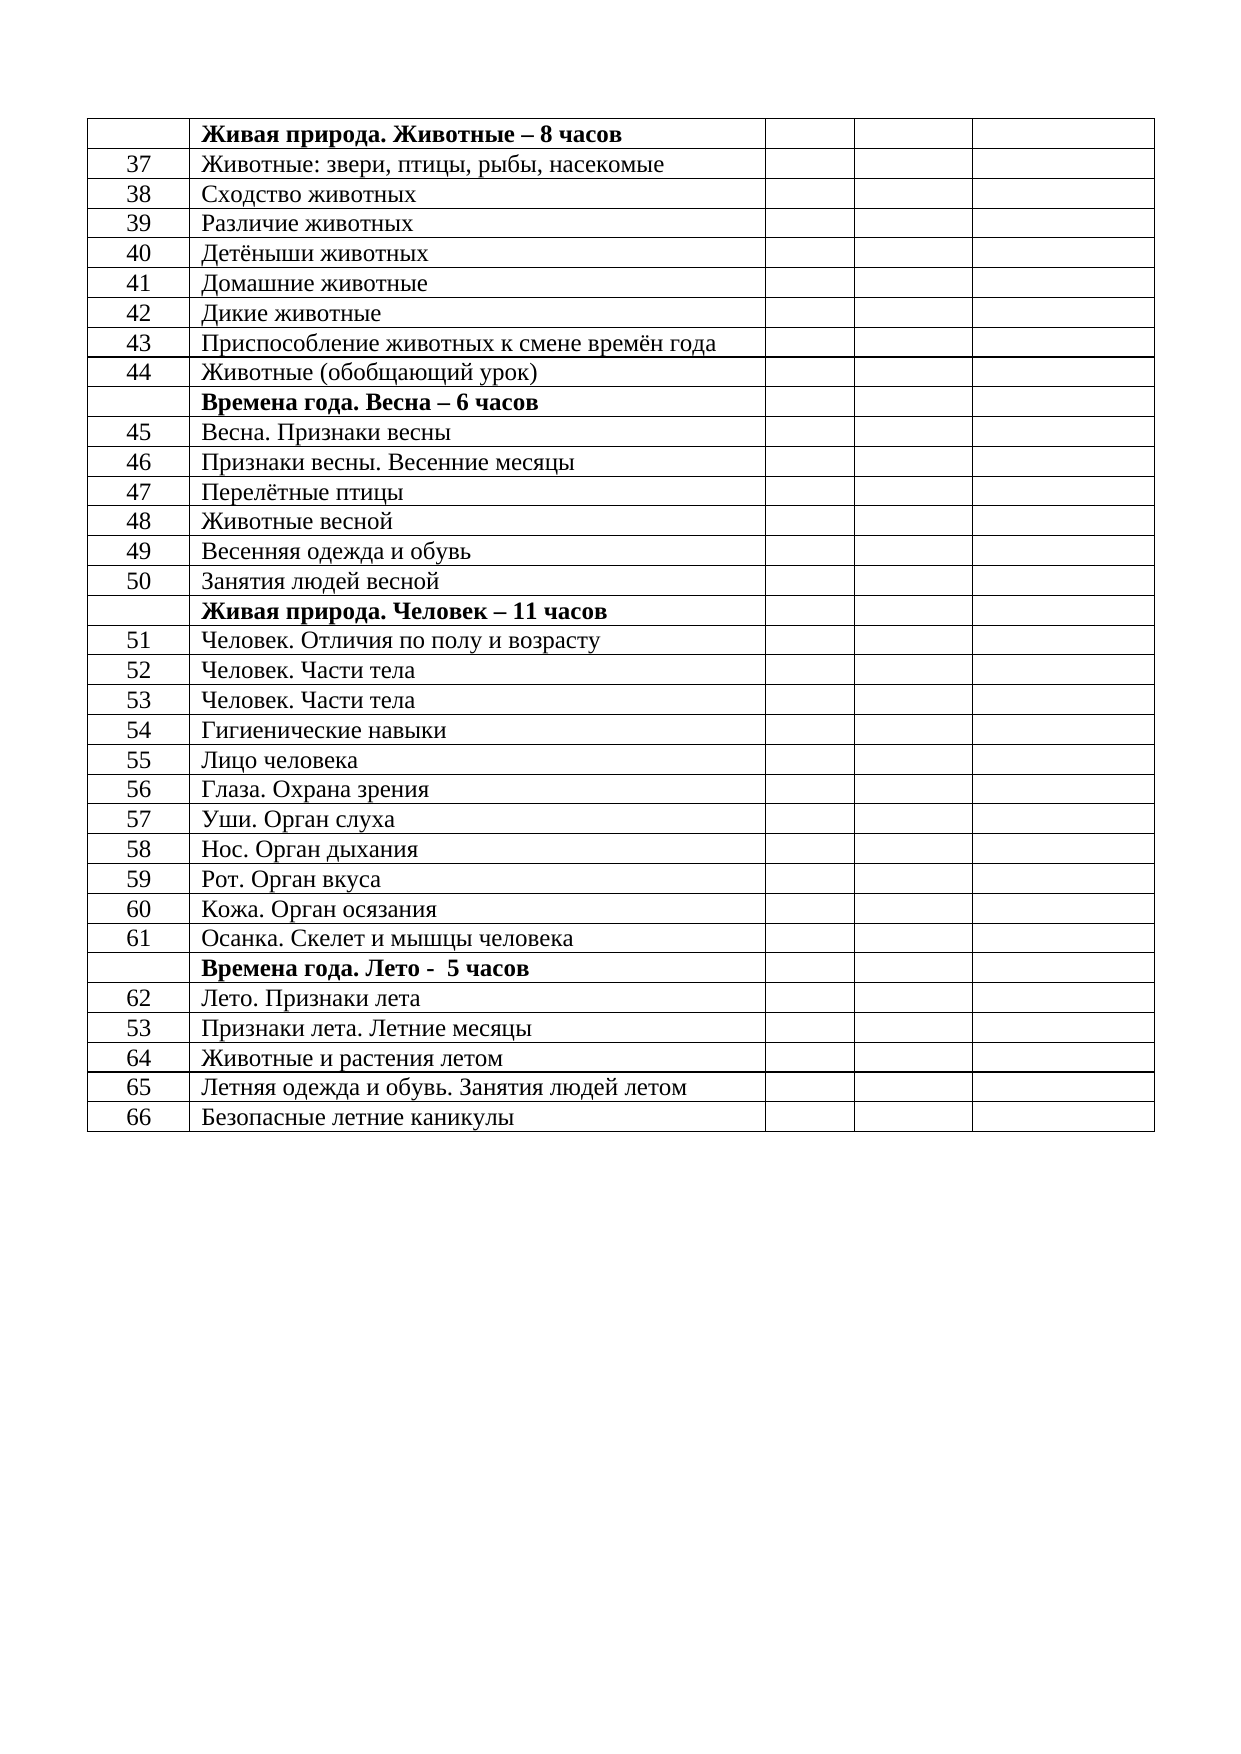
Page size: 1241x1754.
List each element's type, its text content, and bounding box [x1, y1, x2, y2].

table_cell [855, 626, 972, 654]
table_cell [855, 596, 972, 624]
table_cell [855, 685, 972, 714]
table_cell [766, 715, 854, 744]
table_cell Времена года. Лето - 5 часов [190, 953, 765, 982]
table_cell Лето. Признаки лета [190, 983, 765, 1012]
table_cell [973, 864, 1154, 893]
table_cell 61 [88, 924, 189, 952]
table_cell [855, 268, 972, 297]
table_cell 42 [88, 298, 189, 327]
table_cell [766, 775, 854, 803]
table_cell [973, 566, 1154, 595]
table_cell [766, 983, 854, 1012]
table_cell [855, 179, 972, 207]
table_cell [855, 566, 972, 595]
table_cell [973, 149, 1154, 178]
table_cell Безопасные летние каникулы [190, 1102, 765, 1131]
table_cell Приспособление животных к смене времён года [190, 328, 765, 356]
table_cell [855, 149, 972, 178]
table_cell [973, 596, 1154, 624]
table_cell [855, 804, 972, 833]
table_cell [855, 953, 972, 982]
table_cell [766, 536, 854, 565]
table_cell [766, 209, 854, 237]
table_cell 51 [88, 626, 189, 654]
table_cell [973, 238, 1154, 267]
table_cell [855, 477, 972, 505]
table_cell [766, 745, 854, 773]
table_cell Домашние животные [190, 268, 765, 297]
table_cell 40 [88, 238, 189, 267]
table_cell Живая природа. Человек – 11 часов [190, 596, 765, 624]
table_cell 41 [88, 268, 189, 297]
table_cell 45 [88, 417, 189, 446]
table_cell [973, 804, 1154, 833]
table_cell 37 [88, 149, 189, 178]
table_cell Весенняя одежда и обувь [190, 536, 765, 565]
table_cell [855, 1102, 972, 1131]
table_cell [855, 536, 972, 565]
table_cell 53 [88, 1013, 189, 1042]
table_cell Рот. Орган вкуса [190, 864, 765, 893]
table_cell [855, 328, 972, 356]
table_cell [855, 775, 972, 803]
table_cell [973, 834, 1154, 863]
table_cell [766, 864, 854, 893]
table_cell Нос. Орган дыхания [190, 834, 765, 863]
table_cell [766, 477, 854, 505]
table_cell [766, 506, 854, 535]
table_cell 50 [88, 566, 189, 595]
table_cell [88, 387, 189, 416]
table_cell 38 [88, 179, 189, 207]
table_cell Животные весной [190, 506, 765, 535]
table_cell [766, 1073, 854, 1101]
table_cell 64 [88, 1043, 189, 1071]
table_cell [88, 596, 189, 624]
table_cell 47 [88, 477, 189, 505]
table_cell Дикие животные [190, 298, 765, 327]
table_cell [973, 953, 1154, 982]
table_cell 66 [88, 1102, 189, 1131]
table_cell [766, 149, 854, 178]
table_cell [973, 506, 1154, 535]
table_cell [855, 924, 972, 952]
table_cell [766, 626, 854, 654]
table_cell [766, 119, 854, 148]
table_cell [973, 775, 1154, 803]
table_cell Признаки лета. Летние месяцы [190, 1013, 765, 1042]
table_cell Весна. Признаки весны [190, 417, 765, 446]
table_cell [855, 447, 972, 476]
table_cell [973, 298, 1154, 327]
table_cell 49 [88, 536, 189, 565]
table_cell [88, 953, 189, 982]
table_cell Осанка. Скелет и мышцы человека [190, 924, 765, 952]
table_cell 58 [88, 834, 189, 863]
table_cell [973, 119, 1154, 148]
table_cell 56 [88, 775, 189, 803]
table_cell Времена года. Весна – 6 часов [190, 387, 765, 416]
table_cell [855, 1013, 972, 1042]
table_cell [855, 387, 972, 416]
table_cell [973, 447, 1154, 476]
table_cell [766, 1043, 854, 1071]
table_cell [855, 298, 972, 327]
table_cell [766, 358, 854, 386]
table_cell Человек. Части тела [190, 685, 765, 714]
table_cell [766, 685, 854, 714]
table_cell [766, 953, 854, 982]
table_cell [973, 417, 1154, 446]
table_cell [855, 864, 972, 893]
table_cell [766, 179, 854, 207]
table_cell Перелётные птицы [190, 477, 765, 505]
table_cell [973, 179, 1154, 207]
table_cell [973, 685, 1154, 714]
table_cell [973, 655, 1154, 684]
table_cell [766, 894, 854, 922]
table_cell 65 [88, 1073, 189, 1101]
table_cell [973, 924, 1154, 952]
table_cell [973, 536, 1154, 565]
table_cell [766, 655, 854, 684]
table_cell Занятия людей весной [190, 566, 765, 595]
table_cell [766, 268, 854, 297]
table_cell [766, 447, 854, 476]
table_cell [855, 506, 972, 535]
table_cell 60 [88, 894, 189, 922]
table_cell 55 [88, 745, 189, 773]
table_cell Детёныши животных [190, 238, 765, 267]
table_cell 54 [88, 715, 189, 744]
table_cell [973, 477, 1154, 505]
table_cell Сходство животных [190, 179, 765, 207]
table_cell Летняя одежда и обувь. Занятия людей летом [190, 1073, 765, 1101]
table_cell [766, 804, 854, 833]
table_cell 59 [88, 864, 189, 893]
table_cell 43 [88, 328, 189, 356]
table_cell Различие животных [190, 209, 765, 237]
table_cell Кожа. Орган осязания [190, 894, 765, 922]
table_cell [766, 566, 854, 595]
table_cell Уши. Орган слуха [190, 804, 765, 833]
table_cell 52 [88, 655, 189, 684]
table_cell [973, 1073, 1154, 1101]
table_cell [766, 387, 854, 416]
table_cell [973, 1043, 1154, 1071]
table_cell 48 [88, 506, 189, 535]
table_cell [855, 1073, 972, 1101]
table_cell 57 [88, 804, 189, 833]
table_cell [766, 1013, 854, 1042]
table_cell Живая природа. Животные – 8 часов [190, 119, 765, 148]
table_cell [88, 119, 189, 148]
table_cell [766, 328, 854, 356]
table_cell 39 [88, 209, 189, 237]
table_cell Животные (обобщающий урок) [190, 358, 765, 386]
table_cell [855, 209, 972, 237]
table_cell [855, 894, 972, 922]
table_cell [973, 626, 1154, 654]
table_cell [973, 358, 1154, 386]
table_cell [855, 655, 972, 684]
table_cell Лицо человека [190, 745, 765, 773]
table_cell [855, 1043, 972, 1071]
table_cell [766, 238, 854, 267]
table_cell [973, 268, 1154, 297]
table_cell [855, 417, 972, 446]
table_cell Животные и растения летом [190, 1043, 765, 1071]
table_cell Признаки весны. Весенние месяцы [190, 447, 765, 476]
table_cell 46 [88, 447, 189, 476]
table_cell [855, 834, 972, 863]
table_cell Человек. Части тела [190, 655, 765, 684]
table_cell [973, 1013, 1154, 1042]
table_cell [855, 119, 972, 148]
table_cell [855, 983, 972, 1012]
table_cell [766, 924, 854, 952]
table_cell [973, 715, 1154, 744]
table_cell [973, 745, 1154, 773]
table_cell [973, 209, 1154, 237]
table_cell [973, 328, 1154, 356]
table_cell 44 [88, 358, 189, 386]
table_cell Глаза. Охрана зрения [190, 775, 765, 803]
table_cell [766, 417, 854, 446]
table_cell Человек. Отличия по полу и возрасту [190, 626, 765, 654]
table_cell [973, 387, 1154, 416]
table_cell Гигиенические навыки [190, 715, 765, 744]
table_cell [973, 894, 1154, 922]
table_cell [855, 715, 972, 744]
table_cell Животные: звери, птицы, рыбы, насекомые [190, 149, 765, 178]
table_cell [855, 358, 972, 386]
table_cell [973, 983, 1154, 1012]
table_cell [855, 745, 972, 773]
table_cell [766, 834, 854, 863]
table_cell [973, 1102, 1154, 1131]
table_cell [855, 238, 972, 267]
table_cell [766, 1102, 854, 1131]
table_cell [766, 596, 854, 624]
table_cell 53 [88, 685, 189, 714]
table_cell 62 [88, 983, 189, 1012]
table_cell [766, 298, 854, 327]
